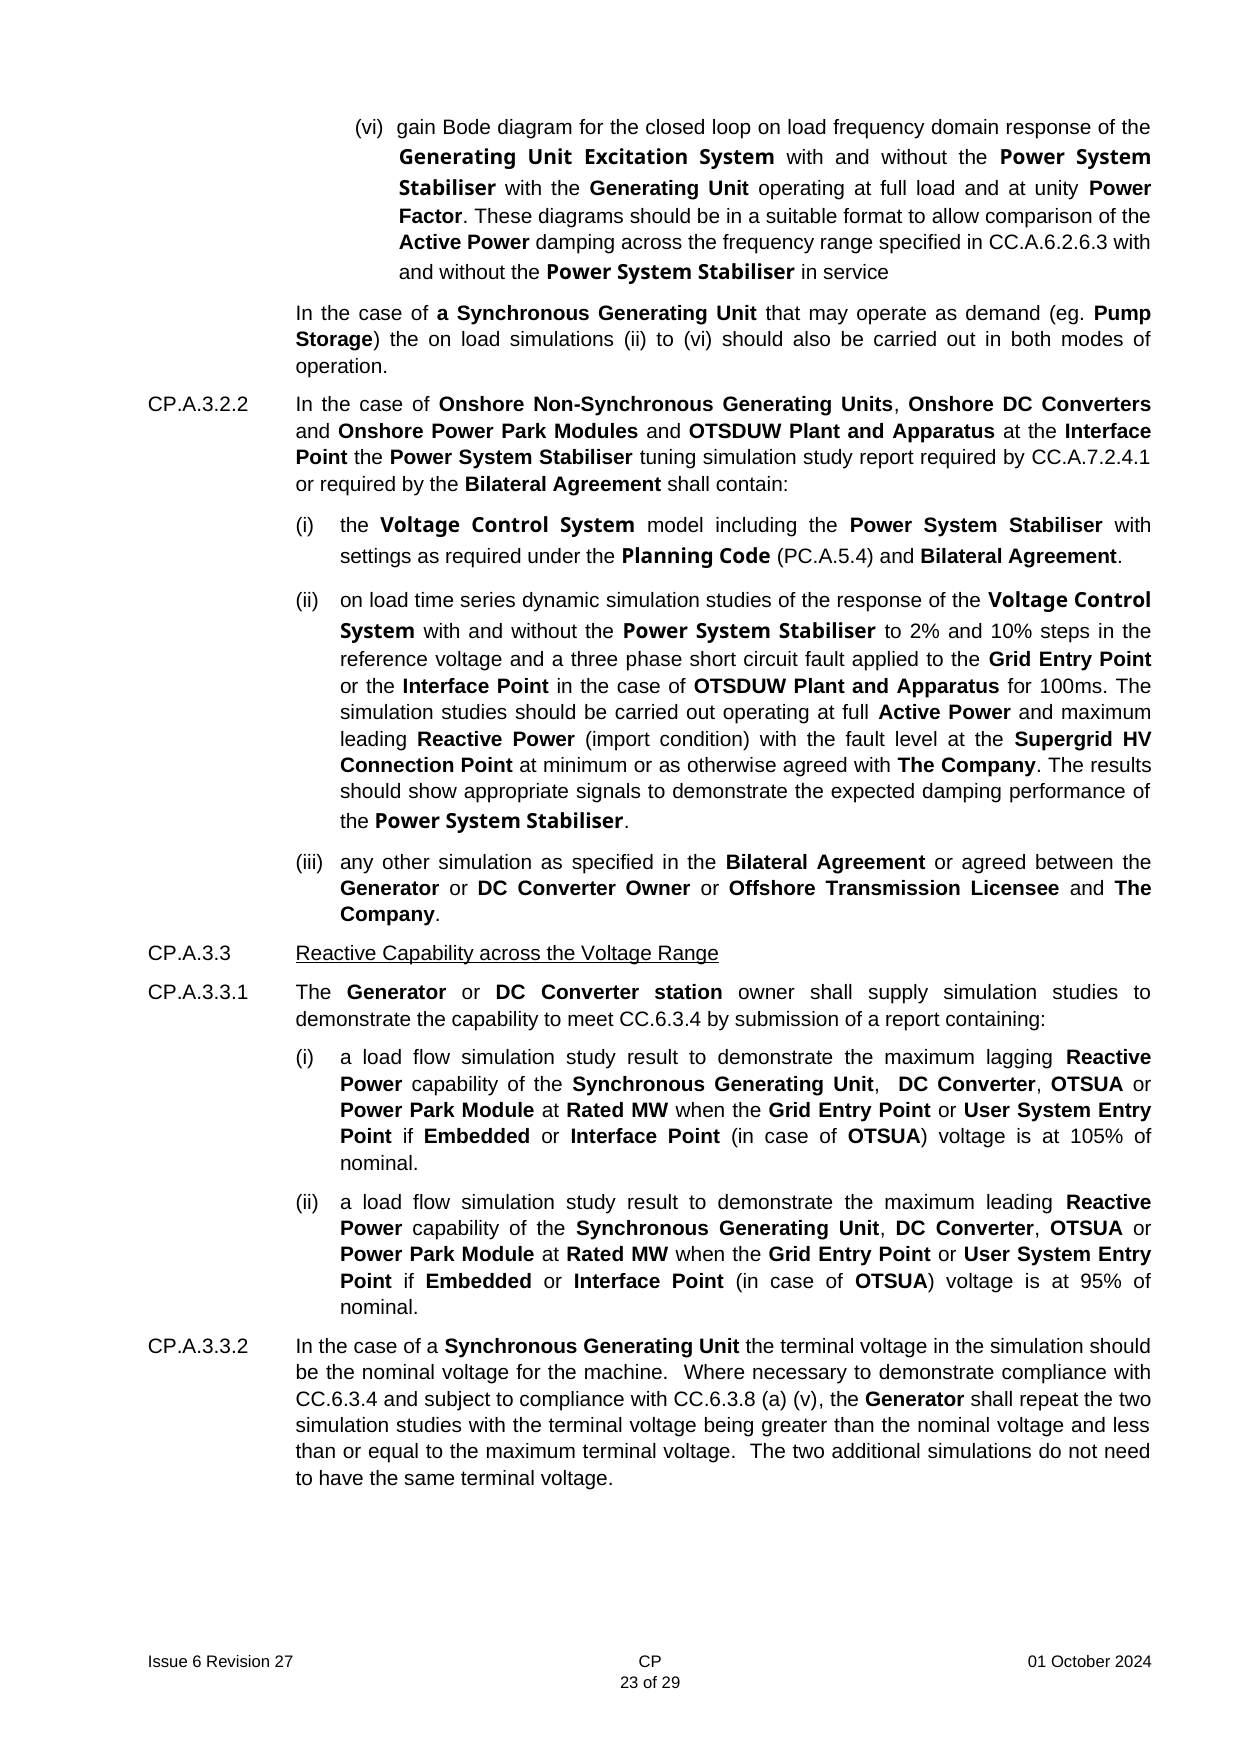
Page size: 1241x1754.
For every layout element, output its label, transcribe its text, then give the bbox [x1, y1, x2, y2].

text (ii) on load time series dynamic simulation studies of the response of the Voltage Control System with and without the Power System Stabiliser to 2% and 10% steps in the reference voltage and a three phase short circuit fault applied to the Grid Entry Point or the Interface Point in the case of OTSDUW Plant and Apparatus for 100ms. The simulation studies should be carried out operating at full Active Power and maximum leading Reactive Power (import condition) with the fault level at the Supergrid HV Connection Point at minimum or as otherwise agreed with The Company. The results should show appropriate signals to demonstrate the expected damping performance of the Power System Stabiliser. [295, 585, 1152, 834]
text (iii) any other simulation as specified in the Bilateral Agreement or agreed between the Generator or DC Converter Owner or Offshore Transmission Licensee and The Company. [295, 849, 1152, 926]
text In the case of a Synchronous Generating Unit that may operate as demand (eg. Pump Storage) the on load simulations (ii) to (vi) should also be carried out in both modes of operation. [295, 301, 1152, 377]
text CP.A.3.2.2 In the case of Onshore Non-Synchronous Generating Units, Onshore DC Converters and Onshore Power Park Modules and OTSDUW Plant and Apparatus at the Interface Point the Power System Stabiliser tuning simulation study report required by CC.A.7.2.4.1 or required by the Bilateral Agreement shall contain: [148, 392, 1152, 495]
text (i) the Voltage Control System model including the Power System Stabiliser with settings as required under the Planning Code (PC.A.5.4) and Bilateral Agreement. [295, 510, 1152, 570]
text (vi) gain Bode diagram for the closed loop on load frequency domain response of the Generating Unit Excitation System with and without the Power System Stabiliser with the Generating Unit operating at full load and at unity Power Factor. These diagrams should be in a suitable format to allow comparison of the Active Power damping across the frequency range specified in CC.A.6.2.6.3 with and without the Power System Stabiliser in service [354, 115, 1152, 285]
text CP.A.3.3.2 In the case of a Synchronous Generating Unit the terminal voltage in the simulation should be the nominal voltage for the machine. Where necessary to demonstrate compliance with CC.6.3.4 and subject to compliance with CC.6.3.8 (a) (v), the Generator shall repeat the two simulation studies with the terminal voltage being greater than the nominal voltage and less than or equal to the maximum terminal voltage. The two additional simulations do not need to have the same terminal voltage. [148, 1334, 1152, 1489]
text CP.A.3.3 Reactive Capability across the [148, 941, 1152, 965]
text CP.A.3.3.1 The Generator or DC Converter station owner shall supply simulation studies to demonstrate the capability to meet CC.6.3.4 by submission of a report containing: [148, 980, 1152, 1030]
text (ii) a load flow simulation study result to demonstrate the maximum leading Reactive Power capability of the Synchronous Generating Unit, DC Converter, OTSUA or Power Park Module at Rated MW when the Grid Entry Point or User System Entry Point if Embedded or Interface Point (in case of OTSUA) voltage is at 95% of nominal. [295, 1189, 1152, 1319]
text (i) a load flow simulation study result to demonstrate the maximum lagging Reactive Power capability of the Synchronous Generating Unit, DC Converter, OTSUA or Power Park Module at Rated MW when the Grid Entry Point or User System Entry Point if Embedded or Interface Point (in case of OTSUA) voltage is at 105% of nominal. [295, 1045, 1152, 1174]
